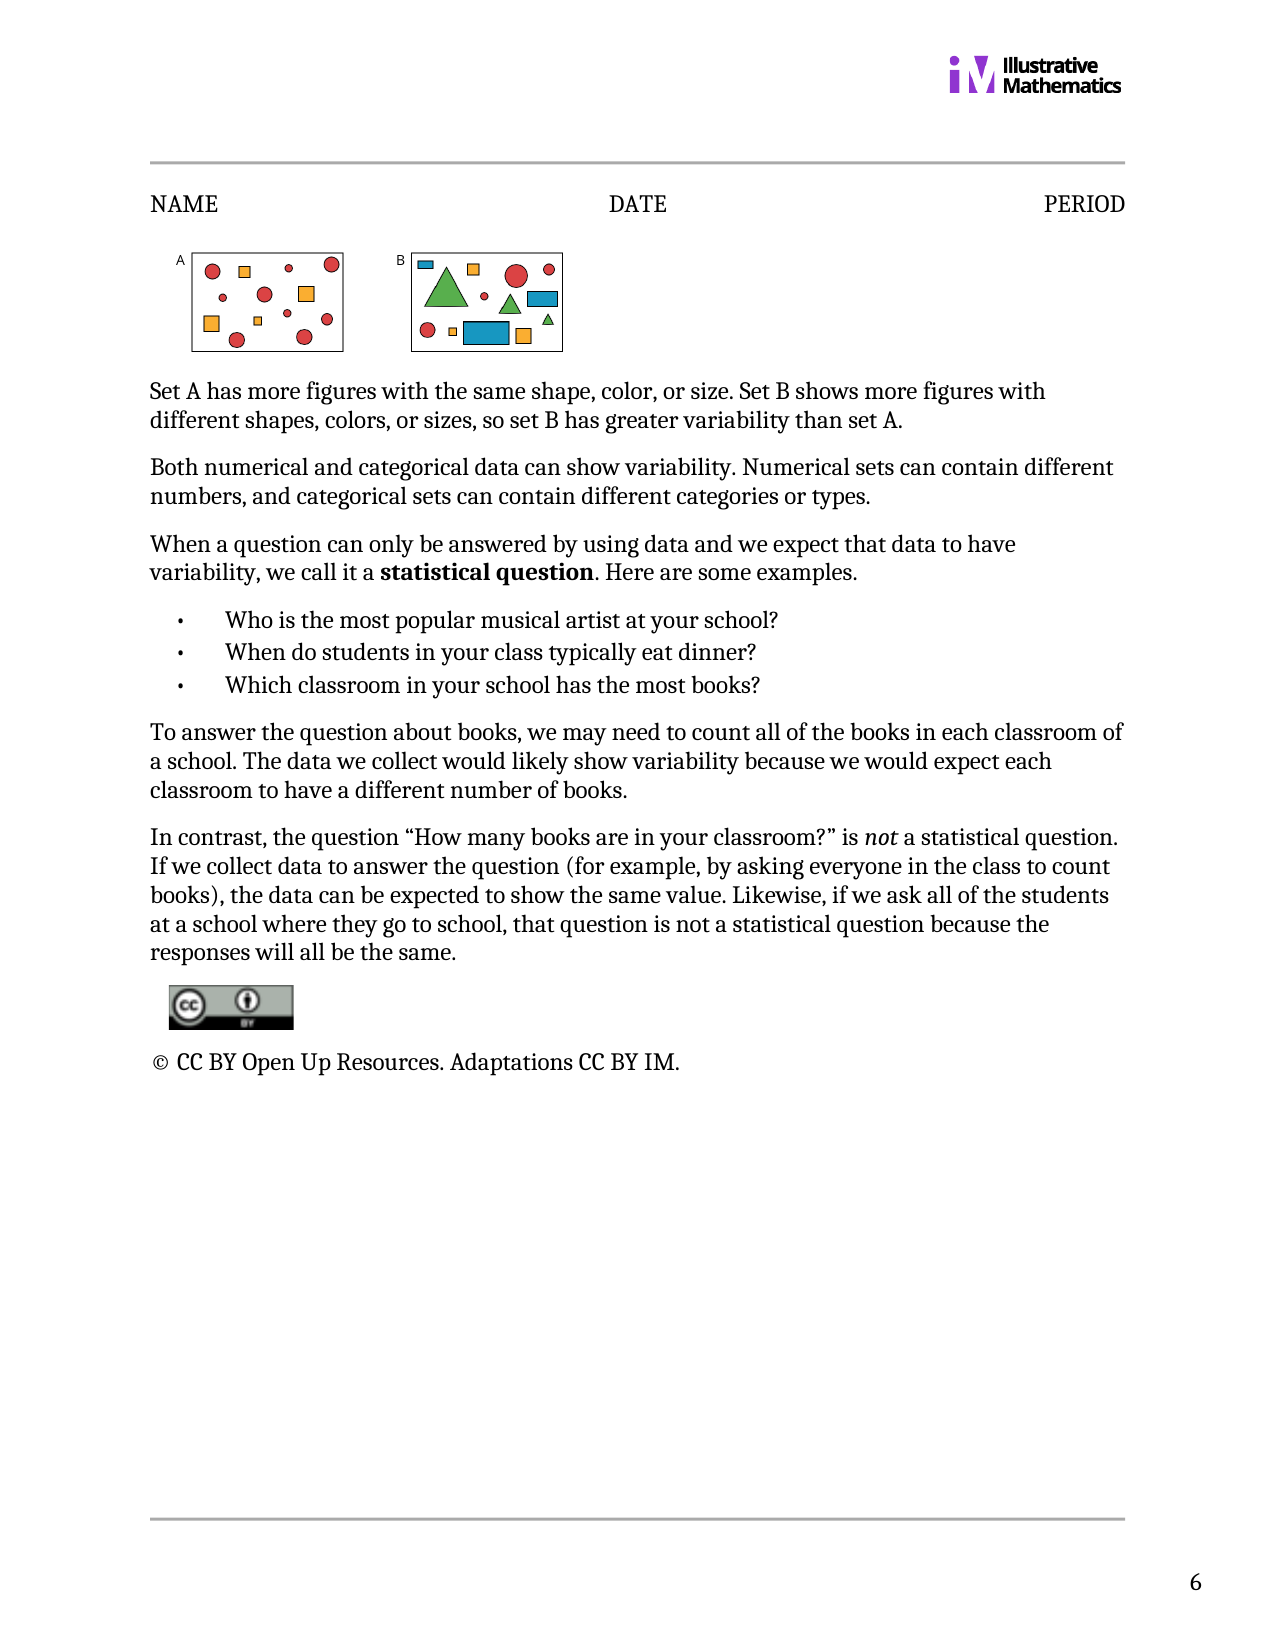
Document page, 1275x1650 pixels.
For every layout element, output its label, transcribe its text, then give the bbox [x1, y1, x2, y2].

text Set A has more figures with the same shape, color, or size. Set B shows more figures with different shapes, colors, or sizes, so set B has greater variability than set A. [150, 377, 1125, 434]
text © CC BY Open Up Resources. Adaptations CC BY IM. [150, 1048, 1125, 1077]
list When do students in your class typically eat dinner? [175, 638, 1125, 667]
list Which classroom in your school has the most books? [175, 671, 1125, 699]
picture [168, 247, 569, 359]
picture [949, 55, 1121, 93]
list Who is the most popular musical artist at your school? [175, 606, 1125, 634]
text In contrast, the question “How many books are in your classroom?” is not a statistical question. If we collect data to answer the question (for example, by asking everyone in the class to count books), the data can be expected to show the same value. Likewise, if we ask all of the students at a school where they go to school, that question is not a statistical question because the responses will all be the same. [150, 823, 1125, 967]
picture [168, 985, 294, 1030]
text When a question can only be answered by using data and we expect that data to have variability, we call it a statistical question. Here are some examples. [150, 529, 1125, 587]
text Both numerical and categorical data can show variability. Numerical sets can contain different numbers, and categorical sets can contain different categories or types. [150, 453, 1125, 511]
text To answer the question about books, we may need to count all of the books in each classroom of a school. The data we collect would likely show variability because we would expect each classroom to have a different number of books. [150, 718, 1125, 804]
